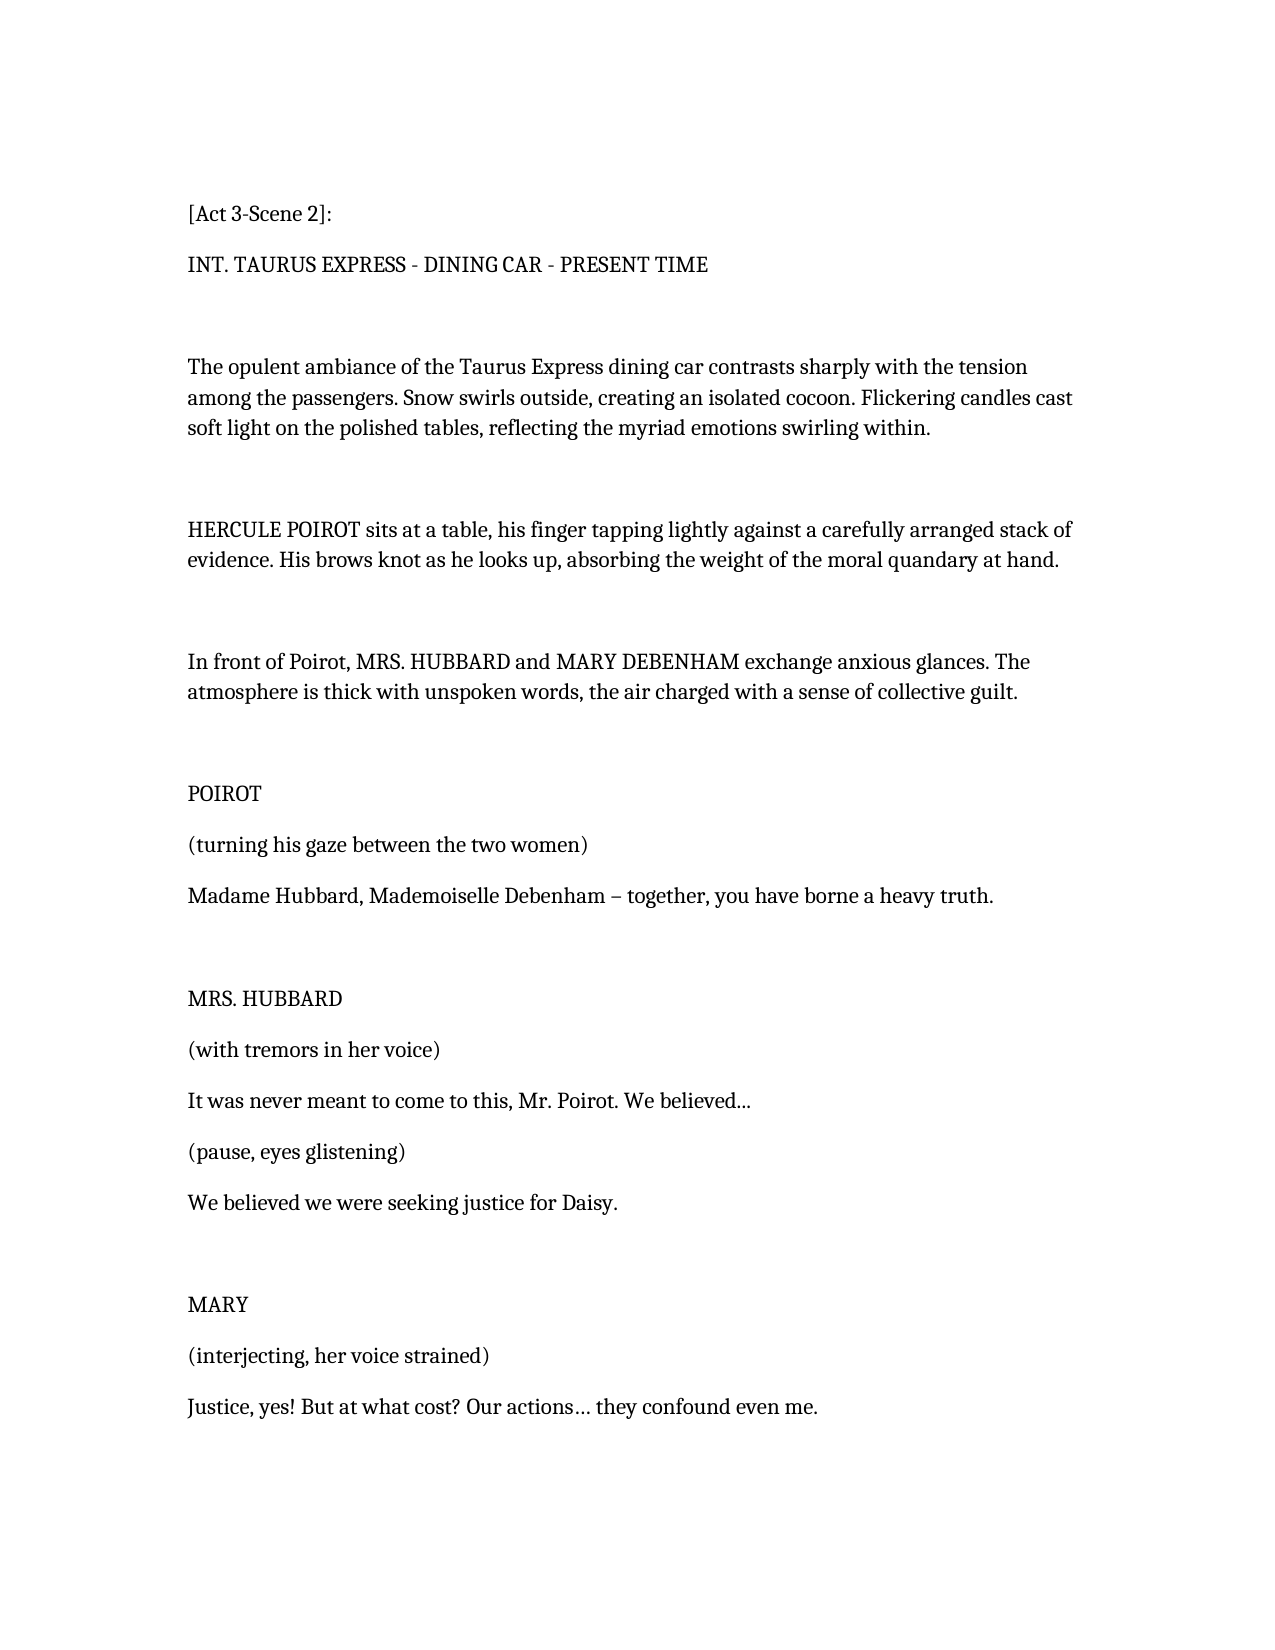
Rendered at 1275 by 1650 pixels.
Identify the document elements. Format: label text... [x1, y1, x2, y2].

text The opulent ambiance of the Taurus Express dining car contrasts sharply with the tension among the passengers. Snow swirls outside, creating an isolated cocoon. Flickering candles cast soft light on the polished tables, reflecting the myriad emotions swirling within. [187, 354, 1087, 441]
text (with tremors in her voice) [187, 1036, 1087, 1063]
text MRS. HUBBARD [187, 985, 1087, 1012]
text (turning his gaze between the two women) [187, 832, 1087, 859]
text POIROT [187, 781, 1087, 808]
text INT. TAURUS EXPRESS - DINING CAR - PRESENT TIME [187, 252, 1087, 278]
text (interjecting, her voice strained) [187, 1343, 1087, 1369]
text Madame Hubbard, Mademoiselle Debenham – together, you have borne a heavy truth. [187, 883, 1087, 910]
text [Act 3-Scene 2]: [187, 201, 1087, 227]
text (pause, eyes glistening) [187, 1138, 1087, 1165]
text In front of Poirot, MRS. HUBBARD and MARY DEBENHAM exchange anxious glances. The atmosphere is thick with unspoken words, the air charged with a sense of collective guilt. [187, 649, 1087, 706]
text MARY [187, 1292, 1087, 1318]
text We believed we were seeking justice for Daisy. [187, 1189, 1087, 1216]
text It was never meant to come to this, Mr. Poirot. We believed... [187, 1087, 1087, 1114]
text Justice, yes! But at what cost? Our actions… they confound even me. [187, 1394, 1087, 1420]
text HERCULE POIROT sits at a table, his finger tapping lightly against a carefully arranged stack of evidence. His brows knot as he looks up, absorbing the weight of the moral quandary at hand. [187, 517, 1087, 573]
